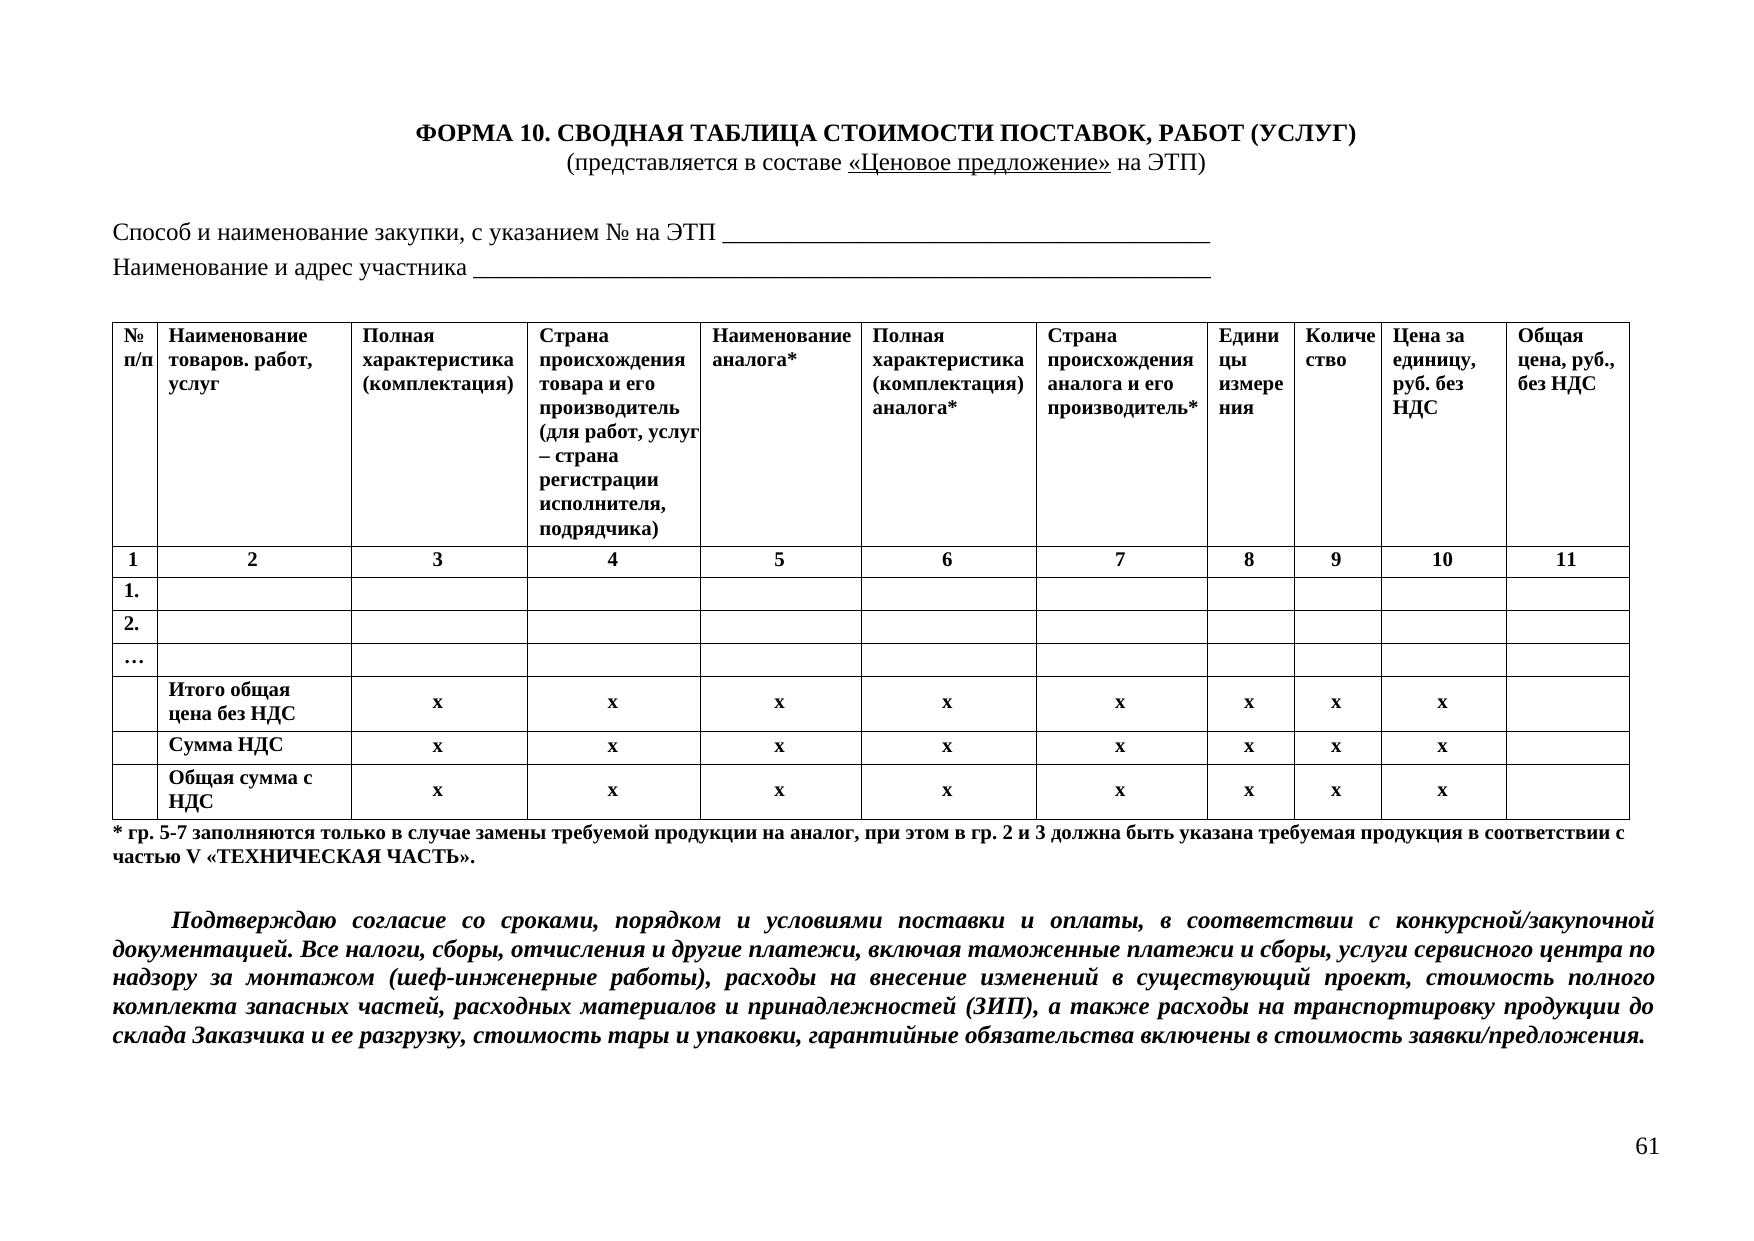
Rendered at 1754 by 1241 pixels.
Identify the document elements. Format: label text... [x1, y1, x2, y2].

table_cell [1295, 644, 1381, 676]
table_cell Сумма НДС [158, 732, 351, 764]
table_cell [158, 611, 351, 643]
table_cell [1382, 611, 1506, 643]
table_header Полная характеристика (комплектация) [352, 323, 527, 546]
table_cell [1382, 644, 1506, 676]
table_cell [701, 611, 861, 643]
table_header № п/п [113, 323, 157, 546]
table_cell 4 [528, 547, 700, 577]
table_header Наименование товаров. работ, услуг [158, 323, 351, 546]
table_cell [1507, 644, 1629, 676]
table_cell [1037, 578, 1207, 610]
table_cell х [1382, 765, 1506, 819]
table_cell 11 [1507, 547, 1629, 577]
table_cell 8 [1208, 547, 1294, 577]
table_cell х [1208, 765, 1294, 819]
table_cell … [113, 644, 157, 676]
table_header Общая цена, руб., без НДС [1507, 323, 1629, 546]
table_cell 1. [113, 578, 157, 610]
table_cell [862, 578, 1036, 610]
table_cell [1208, 578, 1294, 610]
table_cell [352, 644, 527, 676]
table_cell [113, 732, 157, 764]
table_cell [158, 644, 351, 676]
table_cell х [1382, 677, 1506, 731]
table_cell [528, 611, 700, 643]
table_header Страна происхождения товара и его производитель (для работ, услуг – страна регистрации исполнителя, подрядчика) [528, 323, 700, 546]
table_cell х [862, 732, 1036, 764]
table_cell [1507, 611, 1629, 643]
table_cell х [352, 677, 527, 731]
table_cell [1507, 578, 1629, 610]
table_cell [1208, 644, 1294, 676]
table_cell [528, 578, 700, 610]
table_cell х [528, 765, 700, 819]
table_cell [1037, 611, 1207, 643]
table_cell [113, 677, 157, 731]
table_cell [352, 611, 527, 643]
table_cell [701, 578, 861, 610]
table_cell х [701, 732, 861, 764]
text Способ и наименование закупки, с указанием № на ЭТП _______________________________________ [112, 217, 1656, 246]
table_cell Общая сумма с НДС [158, 765, 351, 819]
table_cell 1 [113, 547, 157, 577]
text Наименование и адрес участника ___________________________________________________________ [112, 252, 1656, 281]
table_cell 7 [1037, 547, 1207, 577]
table_cell [1507, 677, 1629, 731]
table_cell х [701, 677, 861, 731]
table_header Единицы измерения [1208, 323, 1294, 546]
table_cell х [1037, 732, 1207, 764]
table_header Наименование аналога* [701, 323, 861, 546]
table_cell х [1208, 677, 1294, 731]
table_cell [528, 644, 700, 676]
table_header Цена за единицу, руб. без НДС [1382, 323, 1506, 546]
table_cell Итого общая цена без НДС [158, 677, 351, 731]
table_cell х [352, 765, 527, 819]
table_cell [1037, 644, 1207, 676]
table_cell х [1295, 677, 1381, 731]
table_cell 9 [1295, 547, 1381, 577]
table_cell 2 [158, 547, 351, 577]
table_cell [862, 611, 1036, 643]
table_cell [1507, 732, 1629, 764]
table_cell [158, 578, 351, 610]
table_cell х [352, 732, 527, 764]
table_cell [352, 578, 527, 610]
subtitle ФОРМА 10. СВОДНАЯ ТАБЛИЦА СТОИМОСТИ ПОСТАВОК, РАБОТ (УСЛУГ) [112, 118, 1660, 147]
table_header Полная характеристика (комплектация) аналога* [862, 323, 1036, 546]
table_cell х [1295, 765, 1381, 819]
table_cell х [528, 732, 700, 764]
table_cell [1507, 765, 1629, 819]
table_cell 10 [1382, 547, 1506, 577]
text Подтверждаю согласие со сроками, порядком и условиями поставки и оплаты, в соответствии с конкурсной/закупочной документацией. Все налоги, сборы, отчисления и другие платежи, включая таможенные платежи и сборы, услуги сервисного центра по надзору за монтажом (шеф-инженерные работы), расходы на внесение изменений в существующий проект, стоимость полного комплекта запасных частей, расходных материалов и принадлежностей (ЗИП), а также расходы на транспортировку продукции до склада Заказчика и ее разгрузку, стоимость тары и упаковки, гарантийные обязательства включены в стоимость заявки/предложения. [112, 905, 1656, 1049]
table_cell [701, 644, 861, 676]
text * гр. 5-7 заполняются только в случае замены требуемой продукции на аналог, при этом в гр. 2 и 3 должна быть указана требуемая продукция в соответствии с частью V «ТЕХНИЧЕСКАЯ ЧАСТЬ». [112, 820, 1656, 868]
table_cell х [1037, 677, 1207, 731]
table_cell [862, 644, 1036, 676]
table_cell 5 [701, 547, 861, 577]
table_cell х [862, 677, 1036, 731]
table_cell х [701, 765, 861, 819]
table_cell [1295, 611, 1381, 643]
table_cell 3 [352, 547, 527, 577]
table_cell х [1208, 732, 1294, 764]
table_cell [1382, 578, 1506, 610]
table_cell [113, 765, 157, 819]
table_cell х [862, 765, 1036, 819]
table_cell [1295, 578, 1381, 610]
table_cell х [1037, 765, 1207, 819]
table_cell [1208, 611, 1294, 643]
table_header Количество [1295, 323, 1381, 546]
table_cell х [1295, 732, 1381, 764]
table_cell х [528, 677, 700, 731]
table_cell х [1382, 732, 1506, 764]
table_cell 2. [113, 611, 157, 643]
table_cell 6 [862, 547, 1036, 577]
table_header Страна происхождения аналога и его производитель* [1037, 323, 1207, 546]
text (представляется в составе «Ценовое предложение» на ЭТП) [112, 147, 1660, 176]
